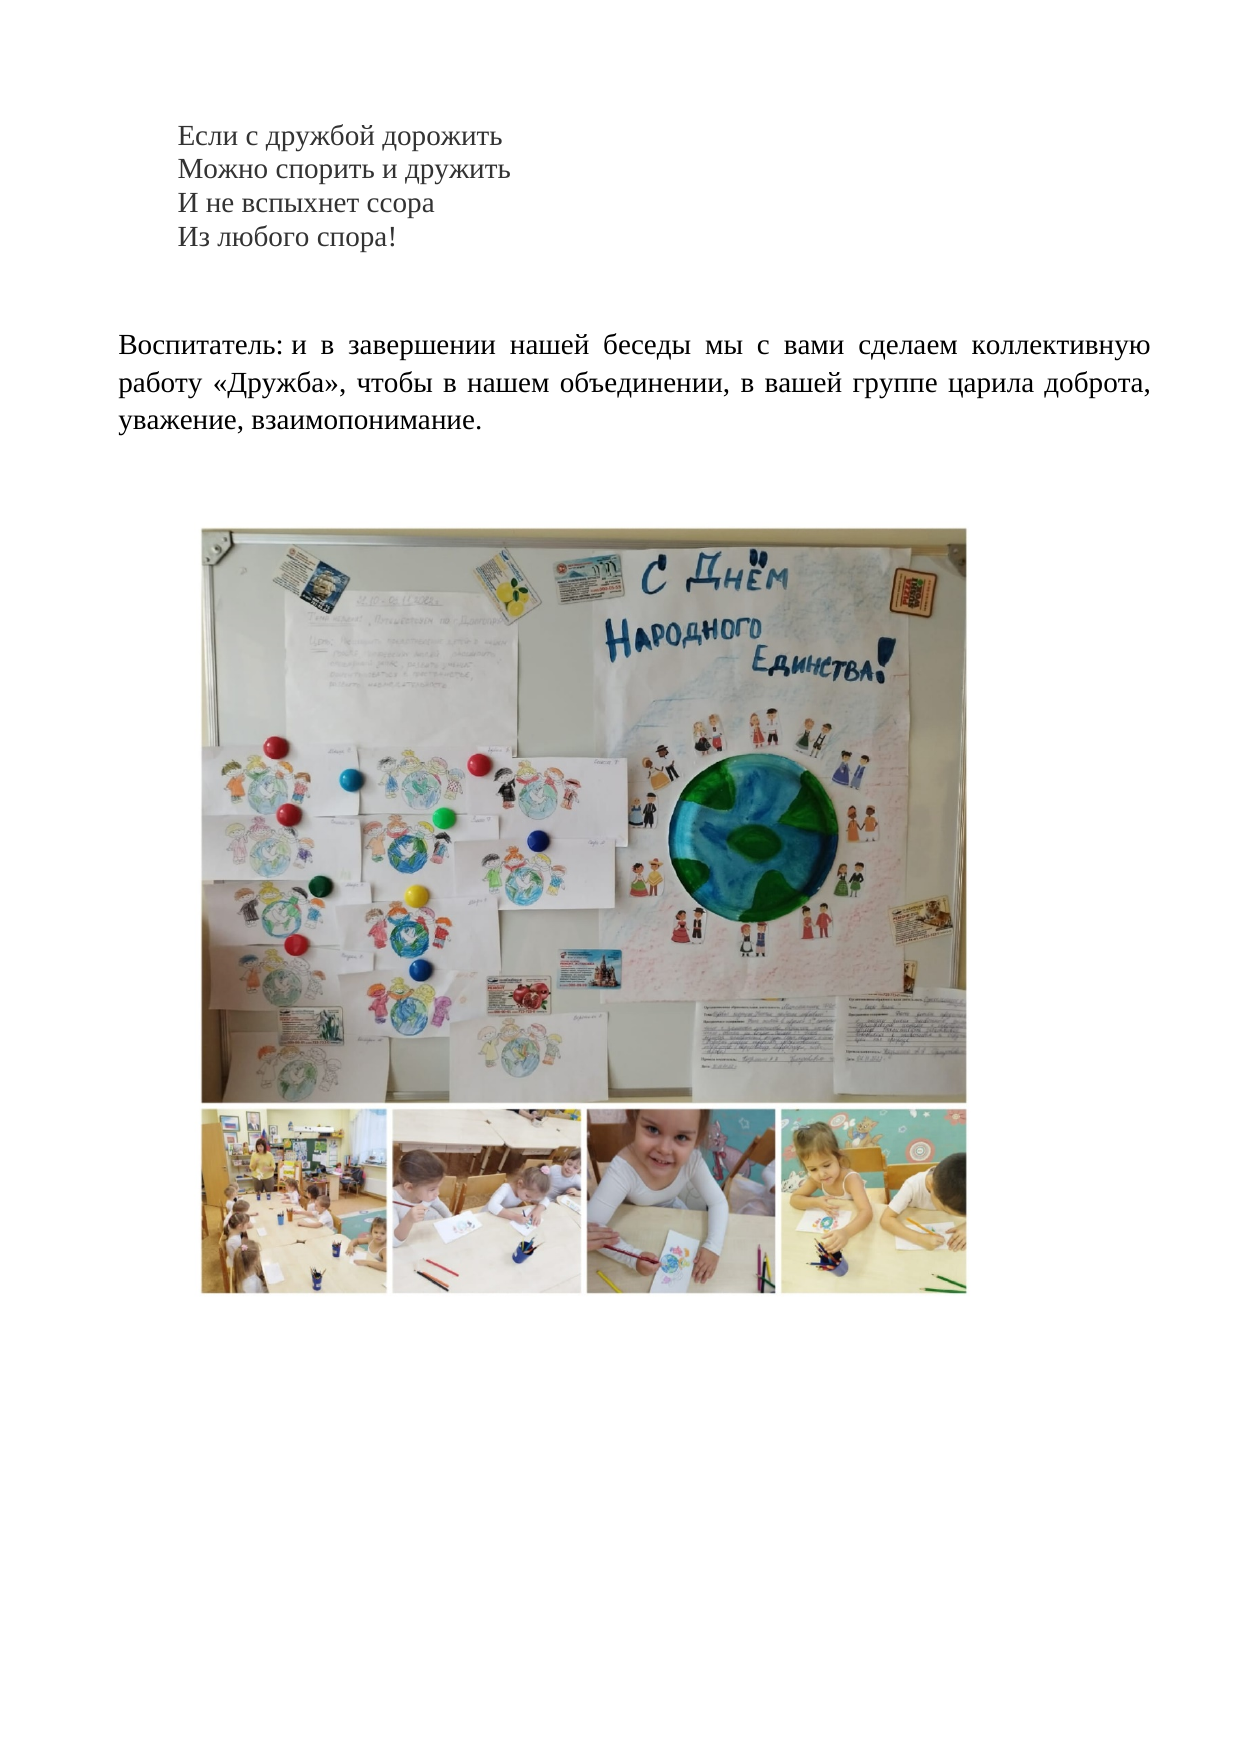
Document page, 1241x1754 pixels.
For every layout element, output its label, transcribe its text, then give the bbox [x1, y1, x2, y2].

text Из любого спора! [177, 219, 1152, 252]
text Можно спорить и дружить [177, 152, 1152, 185]
text Если с дружбой дорожить [177, 118, 1152, 152]
picture [183, 510, 984, 1311]
text Воспитатель: и в завершении нашей беседы мы с вами сделаем коллективную работу «Дружба», чтобы в нашем объединении, в вашей группе царила доброта, уважение, взаимопонимание. [118, 323, 1152, 436]
text И не вспыхнет ссора [177, 185, 1152, 219]
